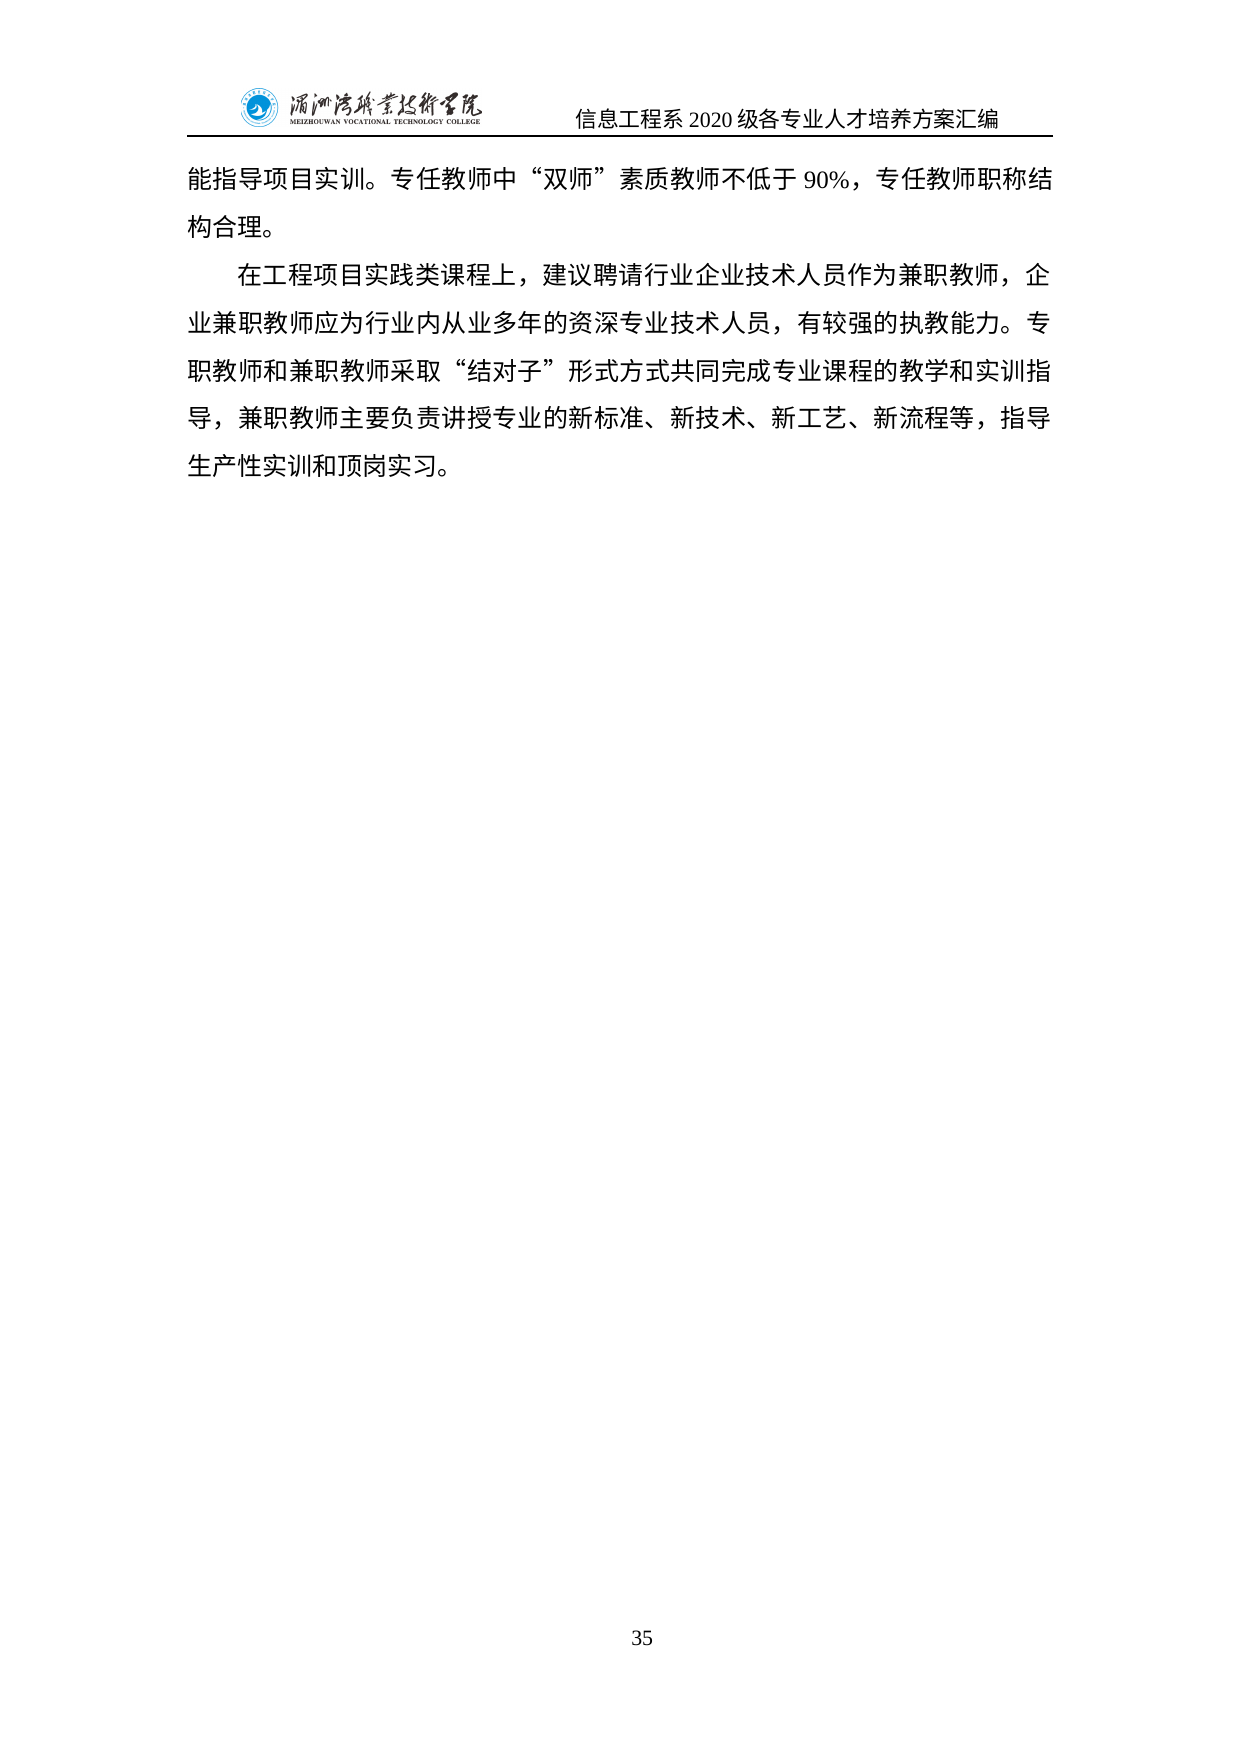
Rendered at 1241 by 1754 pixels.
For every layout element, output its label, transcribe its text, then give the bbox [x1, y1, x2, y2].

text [187, 150, 1053, 246]
text 在工程项目实践类课程上，建议聘请行业企业技术人员作为兼职教师，企业兼职教师应为行业内从业多年的资深专业技术人员，有较强的执教能力。专职教师和兼职教师采取“结对子”形式方式共同完成专业课程的教学和实训指导，兼职教师主要负责讲授专业的新标准、新技术、新工艺、新流程等，指导生产性实训和顶岗实习。 [187, 246, 1053, 485]
picture [241, 88, 482, 127]
